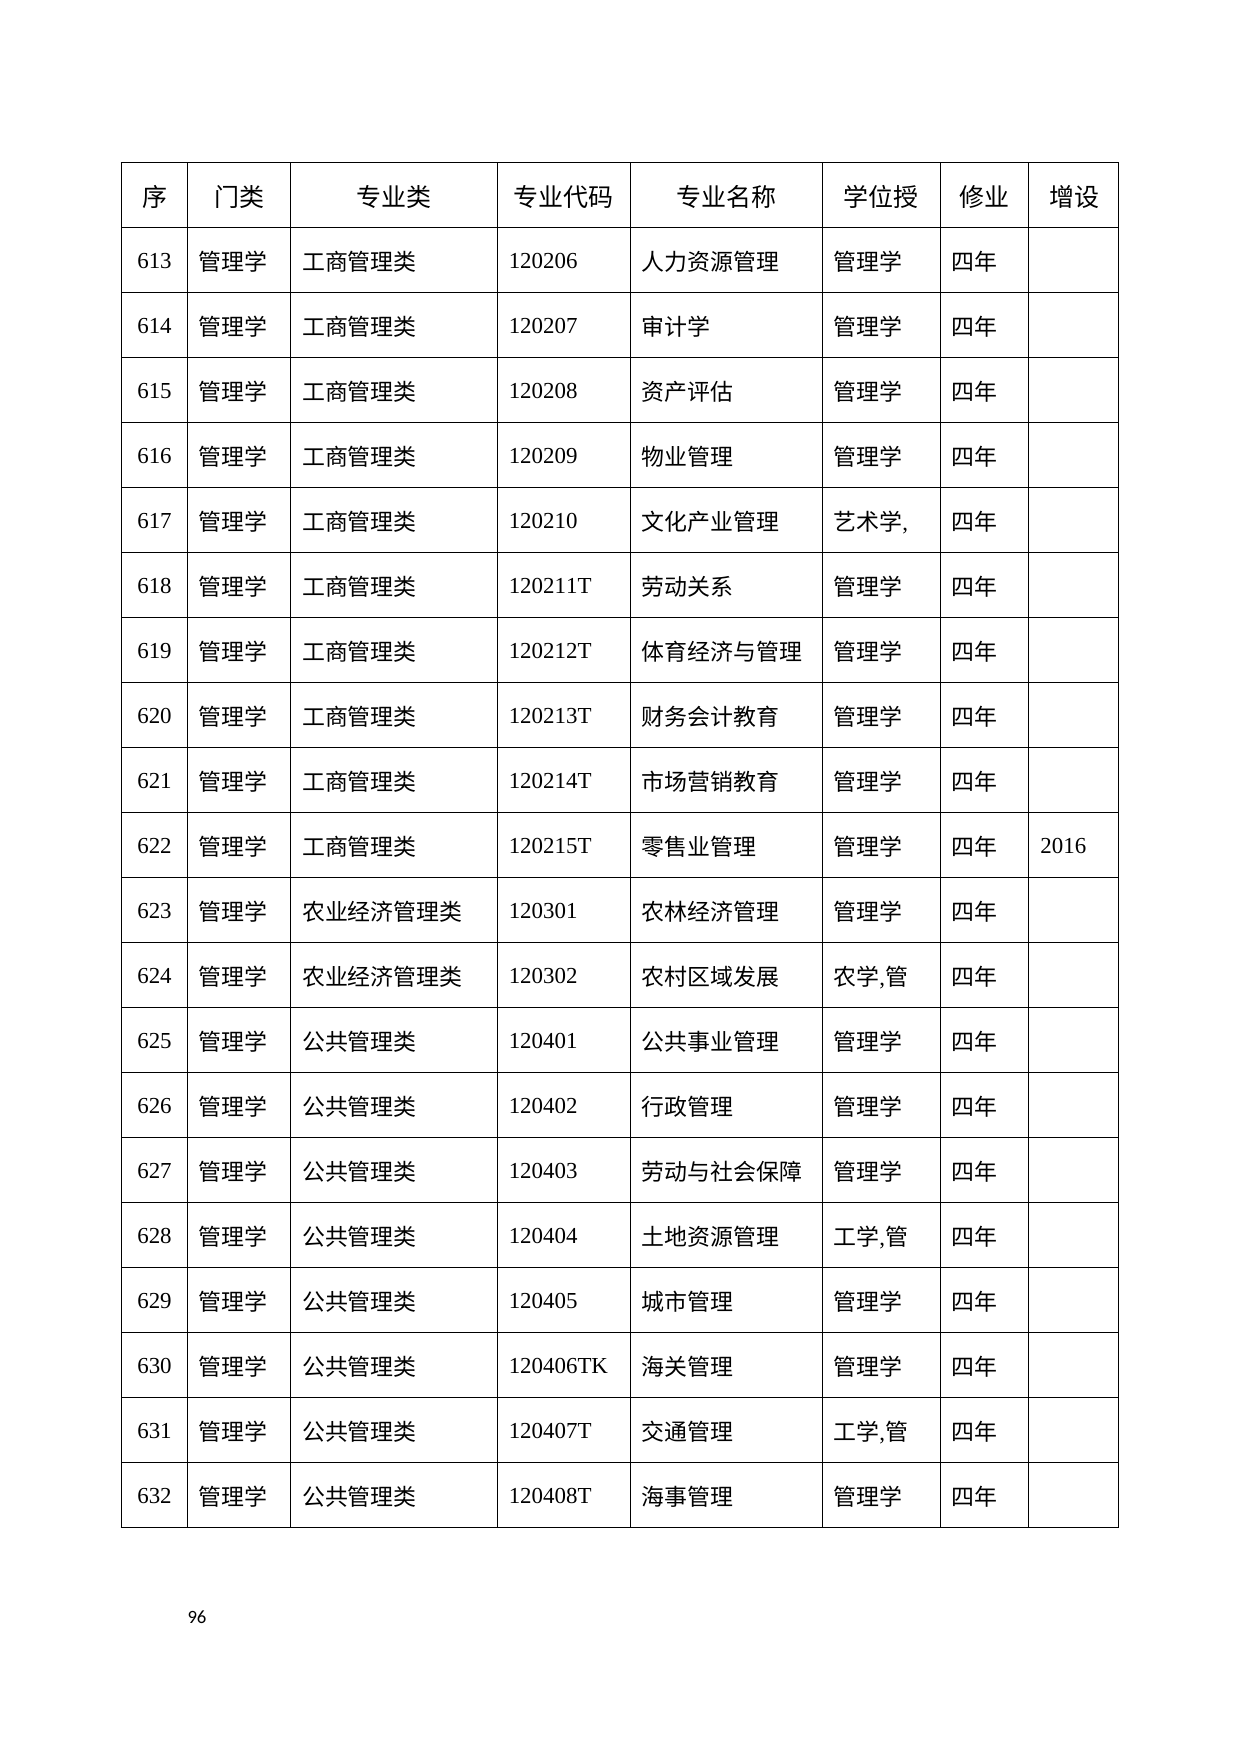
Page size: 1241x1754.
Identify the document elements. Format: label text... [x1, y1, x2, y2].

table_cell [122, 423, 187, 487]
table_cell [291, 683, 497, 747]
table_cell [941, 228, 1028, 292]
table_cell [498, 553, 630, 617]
table_header 修业年限 [941, 163, 1028, 227]
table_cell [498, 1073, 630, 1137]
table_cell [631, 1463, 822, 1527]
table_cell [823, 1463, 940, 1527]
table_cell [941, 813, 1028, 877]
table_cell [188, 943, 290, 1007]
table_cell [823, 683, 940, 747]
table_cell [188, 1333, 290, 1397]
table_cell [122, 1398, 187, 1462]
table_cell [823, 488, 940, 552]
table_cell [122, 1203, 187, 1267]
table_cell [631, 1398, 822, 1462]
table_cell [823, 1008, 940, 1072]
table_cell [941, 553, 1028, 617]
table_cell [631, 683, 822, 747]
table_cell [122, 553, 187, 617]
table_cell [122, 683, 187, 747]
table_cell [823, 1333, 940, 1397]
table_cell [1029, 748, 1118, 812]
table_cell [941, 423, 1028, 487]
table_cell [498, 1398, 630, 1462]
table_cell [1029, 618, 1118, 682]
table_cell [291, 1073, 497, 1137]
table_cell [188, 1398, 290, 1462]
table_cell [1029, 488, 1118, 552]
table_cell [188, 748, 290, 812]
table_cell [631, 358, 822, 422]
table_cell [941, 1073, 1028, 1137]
table_header 序号 [122, 163, 187, 227]
table_header 专业代码 [498, 163, 630, 227]
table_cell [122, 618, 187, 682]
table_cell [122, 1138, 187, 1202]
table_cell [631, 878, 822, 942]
table_header 专业类 [291, 163, 497, 227]
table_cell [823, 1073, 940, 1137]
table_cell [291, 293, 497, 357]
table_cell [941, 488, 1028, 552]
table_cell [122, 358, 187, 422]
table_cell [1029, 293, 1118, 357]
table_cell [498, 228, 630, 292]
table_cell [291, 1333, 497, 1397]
table_header 专业名称 [631, 163, 822, 227]
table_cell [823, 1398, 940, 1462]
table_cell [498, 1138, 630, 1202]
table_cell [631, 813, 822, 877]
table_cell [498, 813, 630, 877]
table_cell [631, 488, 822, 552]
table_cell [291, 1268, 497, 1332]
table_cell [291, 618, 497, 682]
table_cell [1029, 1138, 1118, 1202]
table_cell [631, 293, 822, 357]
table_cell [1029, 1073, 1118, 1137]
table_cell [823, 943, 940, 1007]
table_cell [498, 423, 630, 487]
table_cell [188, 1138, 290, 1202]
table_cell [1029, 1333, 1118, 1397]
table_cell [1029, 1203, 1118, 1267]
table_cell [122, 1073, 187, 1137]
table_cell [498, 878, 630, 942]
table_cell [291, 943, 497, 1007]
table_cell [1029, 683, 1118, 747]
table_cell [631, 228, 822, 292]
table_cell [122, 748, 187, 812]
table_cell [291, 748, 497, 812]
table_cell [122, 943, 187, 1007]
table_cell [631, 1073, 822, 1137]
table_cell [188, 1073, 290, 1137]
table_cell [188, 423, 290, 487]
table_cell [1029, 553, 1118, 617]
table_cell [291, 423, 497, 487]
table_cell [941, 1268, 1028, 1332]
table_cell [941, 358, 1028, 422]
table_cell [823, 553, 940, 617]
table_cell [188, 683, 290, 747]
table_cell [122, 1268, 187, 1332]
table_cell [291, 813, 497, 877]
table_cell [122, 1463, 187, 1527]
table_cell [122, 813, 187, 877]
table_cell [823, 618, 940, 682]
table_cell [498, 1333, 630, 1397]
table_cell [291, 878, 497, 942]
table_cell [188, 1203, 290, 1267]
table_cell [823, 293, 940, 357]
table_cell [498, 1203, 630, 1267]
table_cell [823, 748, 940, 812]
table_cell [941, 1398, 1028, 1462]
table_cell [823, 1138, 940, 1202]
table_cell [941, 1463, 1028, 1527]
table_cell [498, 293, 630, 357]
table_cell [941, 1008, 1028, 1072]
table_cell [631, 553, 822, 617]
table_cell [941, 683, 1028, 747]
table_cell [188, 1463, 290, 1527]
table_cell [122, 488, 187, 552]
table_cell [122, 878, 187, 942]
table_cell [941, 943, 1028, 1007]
table_header 门类 [188, 163, 290, 227]
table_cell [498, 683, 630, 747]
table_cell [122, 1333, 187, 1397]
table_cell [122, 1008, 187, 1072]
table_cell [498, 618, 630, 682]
table_header 增设年份 [1029, 163, 1118, 227]
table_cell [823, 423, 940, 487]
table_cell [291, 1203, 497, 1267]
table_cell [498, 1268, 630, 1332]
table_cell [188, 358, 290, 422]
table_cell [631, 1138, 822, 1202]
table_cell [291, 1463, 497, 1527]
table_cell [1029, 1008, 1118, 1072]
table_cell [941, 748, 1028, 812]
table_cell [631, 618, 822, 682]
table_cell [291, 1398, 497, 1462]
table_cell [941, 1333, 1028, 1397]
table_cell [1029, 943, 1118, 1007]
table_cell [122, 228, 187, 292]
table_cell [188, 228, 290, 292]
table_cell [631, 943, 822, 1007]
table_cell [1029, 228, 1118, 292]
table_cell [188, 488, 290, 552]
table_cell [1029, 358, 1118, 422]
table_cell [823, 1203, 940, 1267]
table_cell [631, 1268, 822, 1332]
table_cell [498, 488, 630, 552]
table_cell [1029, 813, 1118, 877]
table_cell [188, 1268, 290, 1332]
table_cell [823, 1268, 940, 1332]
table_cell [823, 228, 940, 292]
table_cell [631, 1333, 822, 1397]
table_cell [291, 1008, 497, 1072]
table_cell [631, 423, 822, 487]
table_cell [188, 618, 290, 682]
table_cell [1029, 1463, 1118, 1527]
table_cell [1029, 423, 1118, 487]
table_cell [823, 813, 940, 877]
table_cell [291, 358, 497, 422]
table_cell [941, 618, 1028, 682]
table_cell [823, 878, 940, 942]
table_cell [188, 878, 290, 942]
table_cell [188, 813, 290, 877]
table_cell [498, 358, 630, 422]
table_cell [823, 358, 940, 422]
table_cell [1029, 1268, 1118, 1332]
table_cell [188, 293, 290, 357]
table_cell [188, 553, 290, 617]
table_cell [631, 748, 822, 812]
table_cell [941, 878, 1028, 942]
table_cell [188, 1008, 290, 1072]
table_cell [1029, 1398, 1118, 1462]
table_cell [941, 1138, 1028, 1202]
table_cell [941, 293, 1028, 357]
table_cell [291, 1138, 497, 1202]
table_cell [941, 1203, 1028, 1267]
table_header 学位授予门类 [823, 163, 940, 227]
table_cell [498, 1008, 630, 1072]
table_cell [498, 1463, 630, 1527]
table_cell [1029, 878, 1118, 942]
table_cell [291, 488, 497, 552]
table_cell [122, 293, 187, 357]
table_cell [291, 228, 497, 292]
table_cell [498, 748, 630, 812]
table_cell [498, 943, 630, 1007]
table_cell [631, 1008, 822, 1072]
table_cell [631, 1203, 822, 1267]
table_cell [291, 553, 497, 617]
